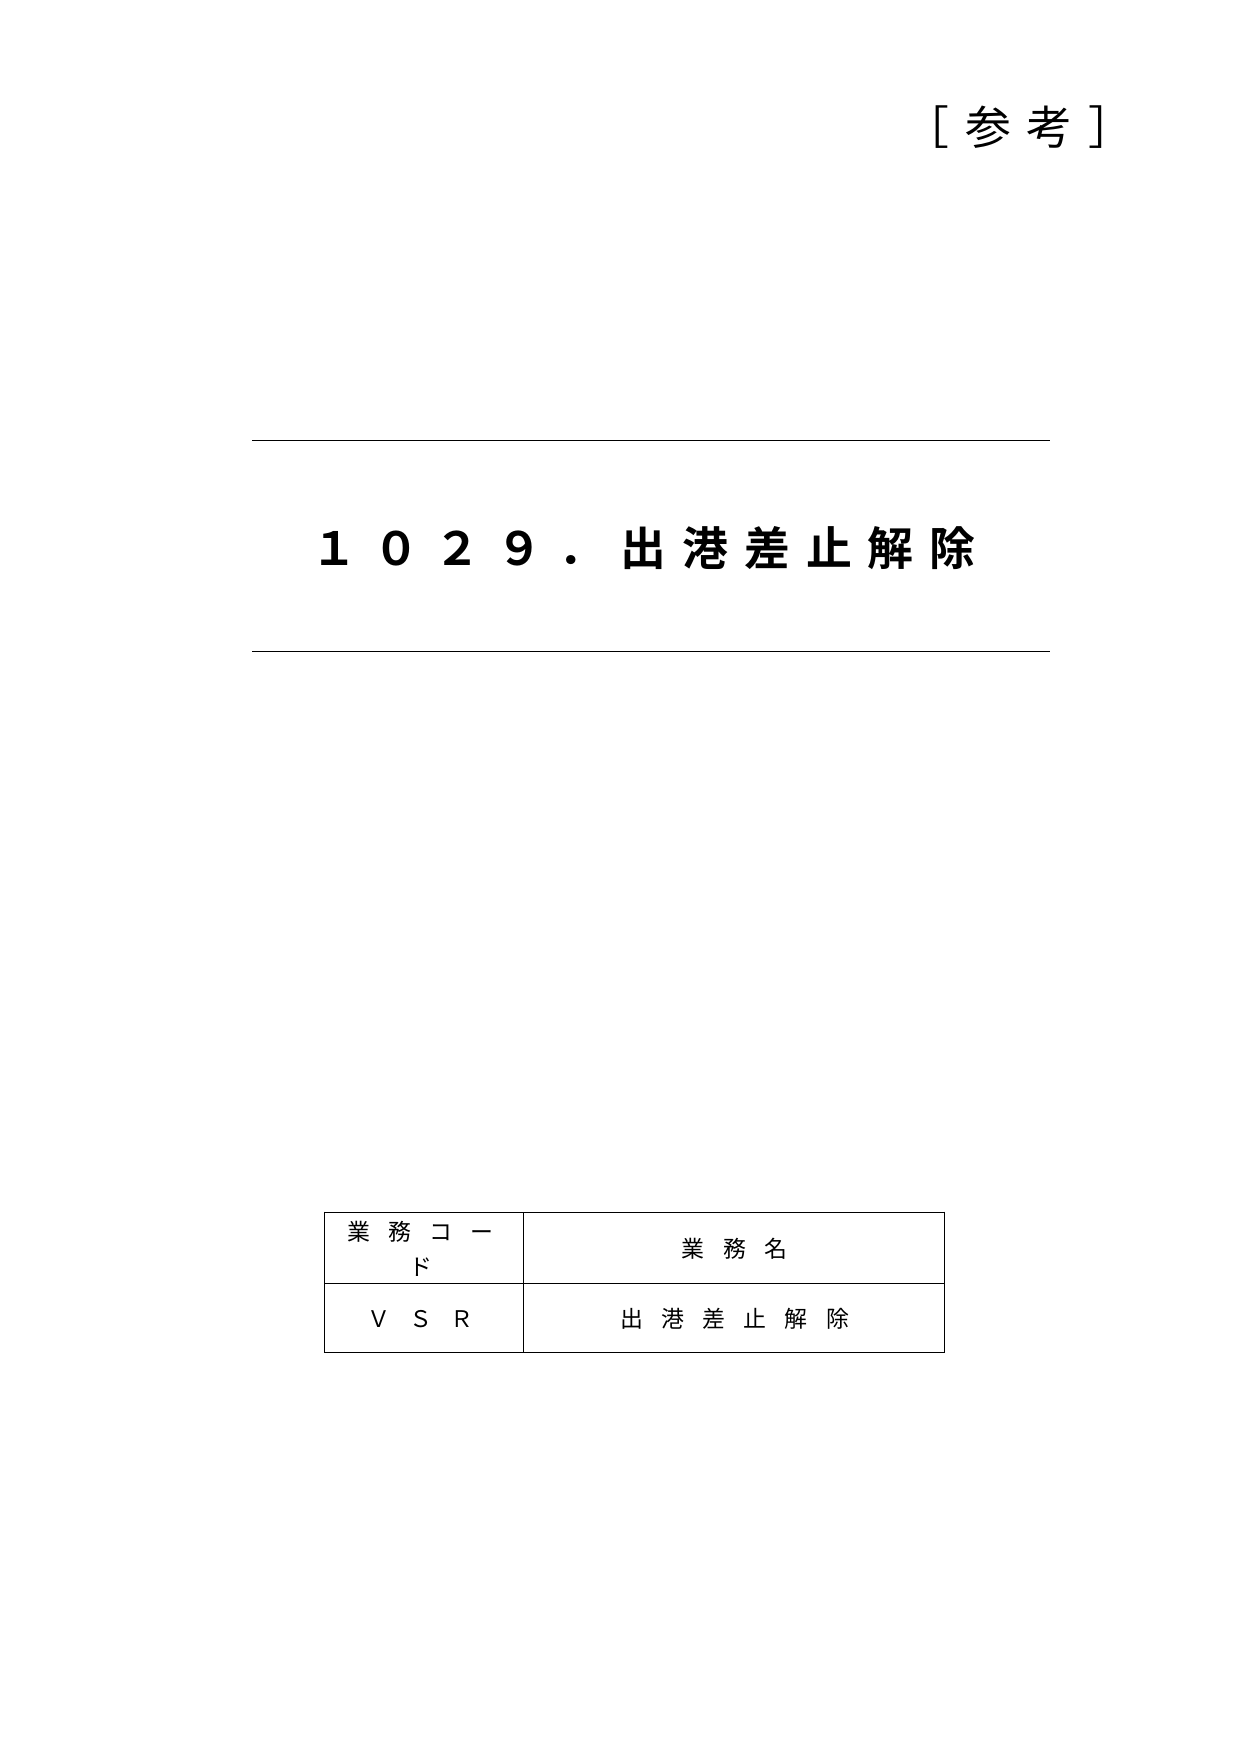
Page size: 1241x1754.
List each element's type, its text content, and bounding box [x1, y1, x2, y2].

text ［参考］ [119, 89, 1150, 159]
table_header 業務名 [524, 1213, 944, 1283]
table_header 業務コード [325, 1213, 523, 1283]
table_cell 出港差止解除 [524, 1284, 944, 1352]
table_header １０２９．出港差止解除 [252, 441, 1049, 651]
table_cell ＶＳＲ [325, 1284, 523, 1352]
